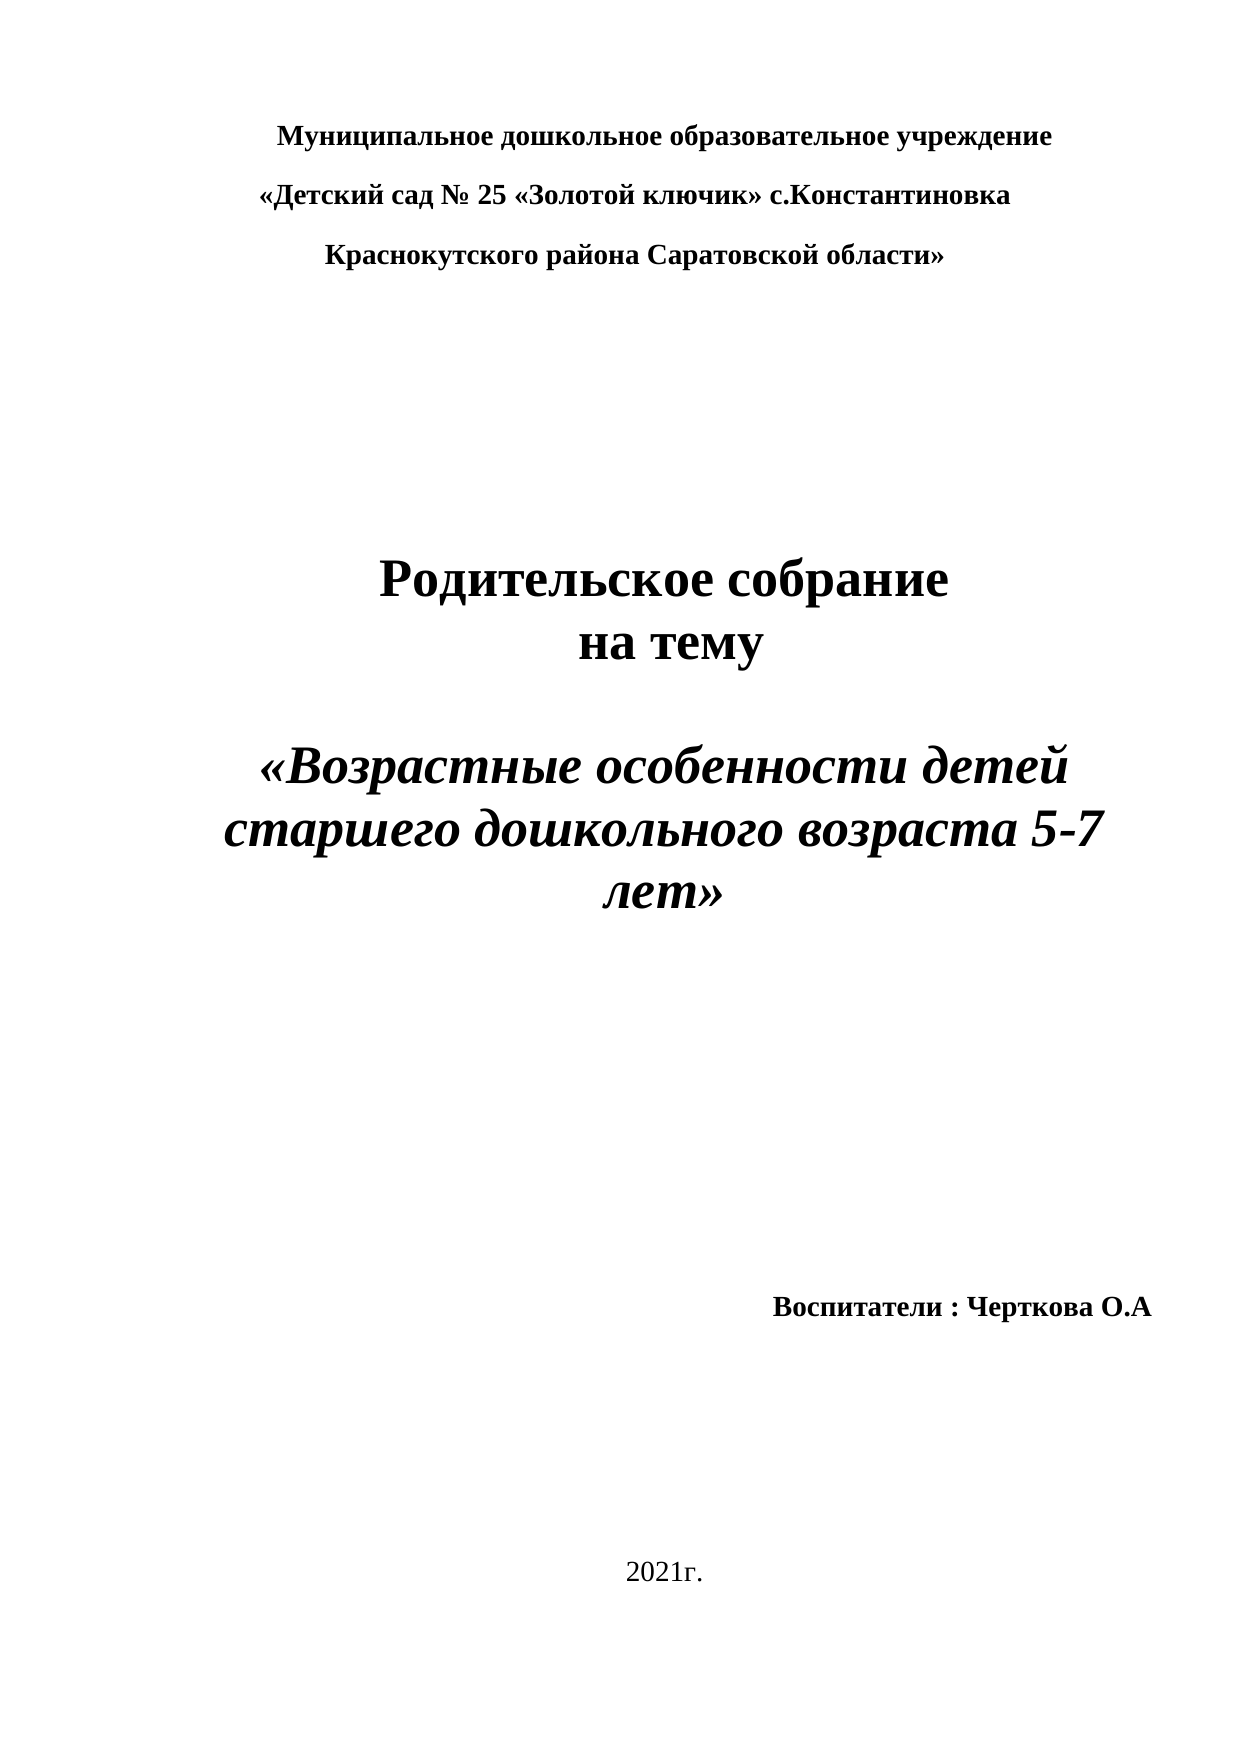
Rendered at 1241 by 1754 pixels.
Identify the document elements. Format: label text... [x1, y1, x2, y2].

text Краснокутского района Саратовской области» [118, 237, 1152, 270]
text Муниципальное дошкольное образовательное учреждение [177, 118, 1152, 152]
text Воспитатели : Черткова О.А [177, 1289, 1152, 1323]
text «Детский сад № 25 «Золотой ключик» с.Константиновка [118, 177, 1152, 211]
text на тему [177, 609, 1152, 671]
text 2021г. [177, 1554, 1152, 1588]
text «Возрастные особенности детей старшего дошкольного возраста 5-7 лет» [177, 733, 1152, 920]
text Родительское собрание [177, 546, 1152, 609]
